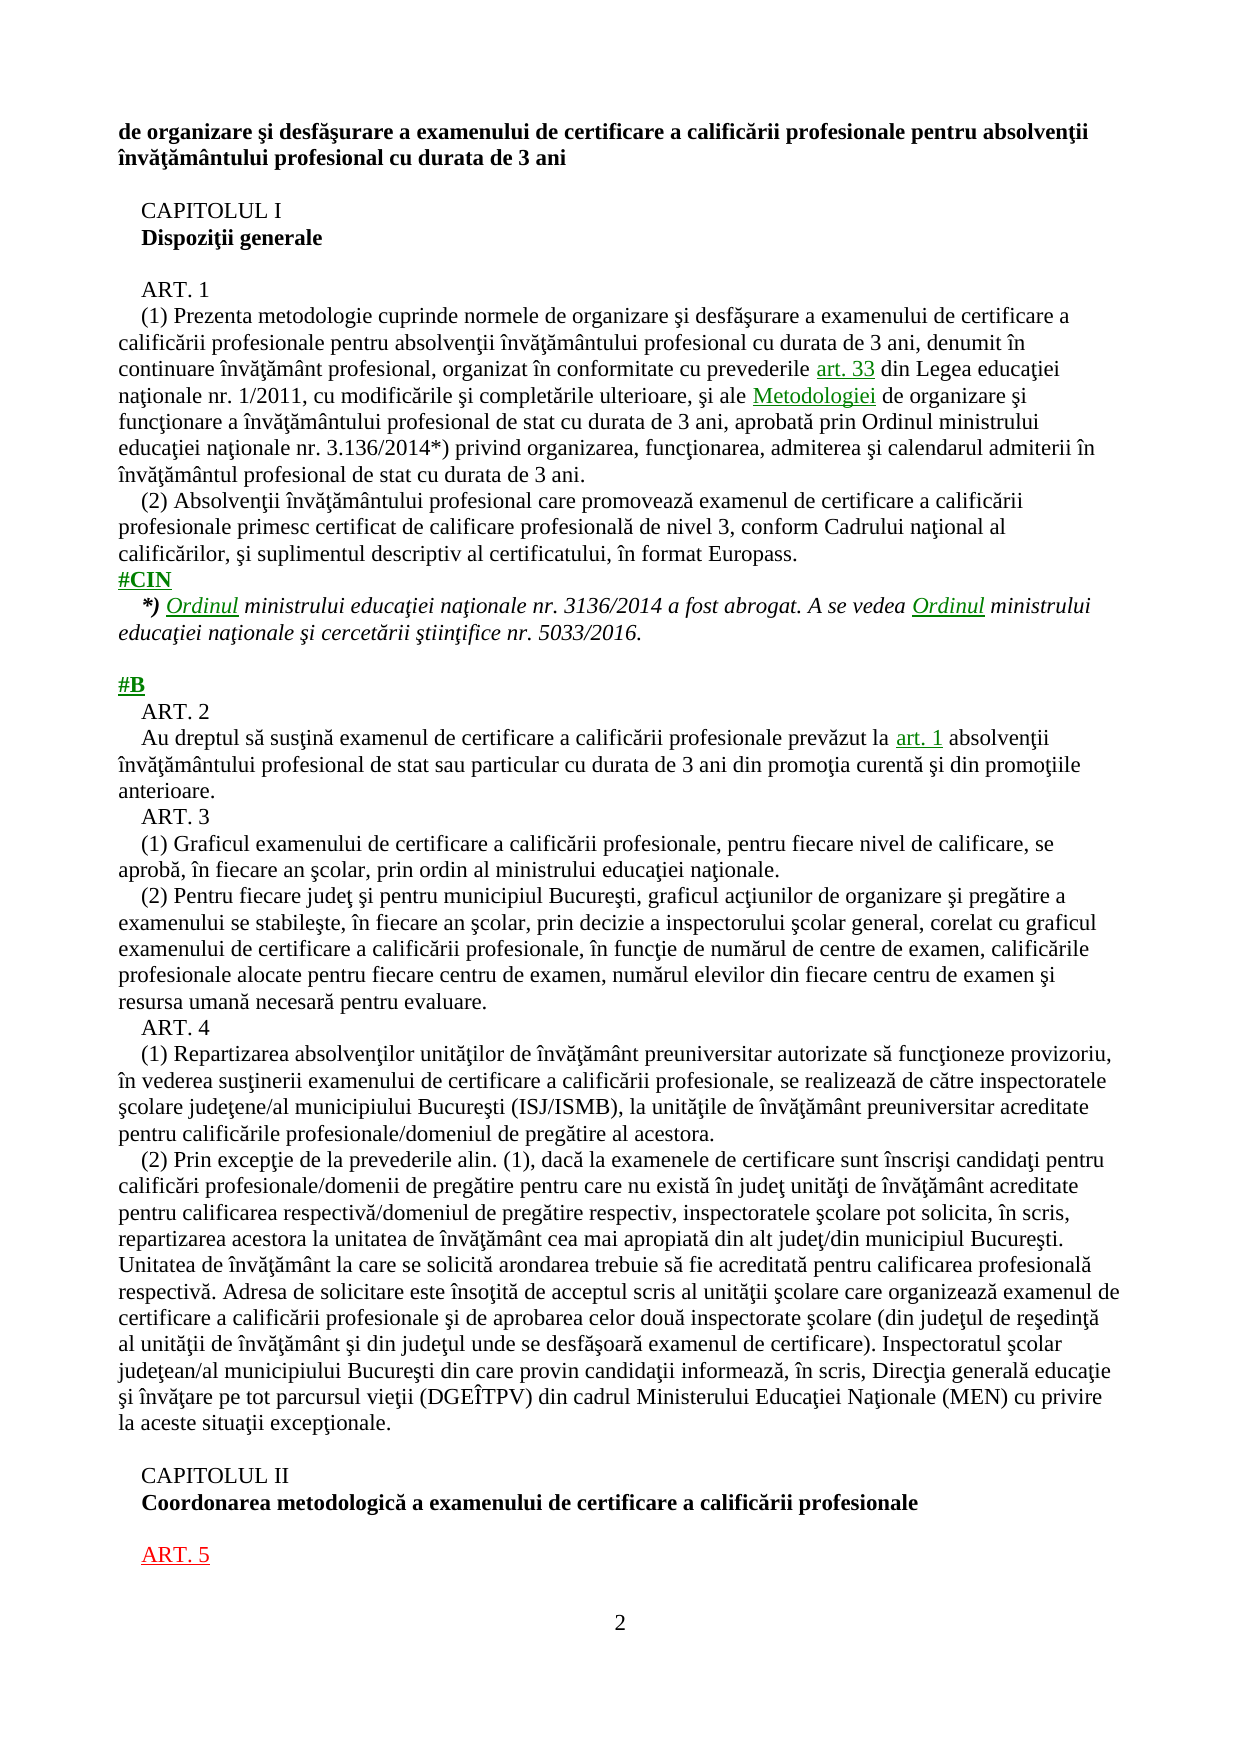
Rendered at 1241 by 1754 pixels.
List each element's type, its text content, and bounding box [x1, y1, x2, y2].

text *) Ordinul ministrului educaţiei naţionale nr. 3136/2014 a fost abrogat. A se vedea Ordinul ministrului educaţiei naţionale şi cercetării ştiinţifice nr. 5033/2016. [118, 592, 1122, 645]
text ART. 5 [118, 1541, 1122, 1568]
text (2) Absolvenţii învăţământului profesional care promovează examenul de certificare a calificării profesionale primesc certificat de calificare profesională de nivel 3, conform Cadrului naţional al calificărilor, şi suplimentul descriptiv al certificatului, în format Europass. [118, 487, 1122, 566]
text Au dreptul să susţină examenul de certificare a calificării profesionale prevăzut la art. 1 absolvenţii învăţământului profesional de stat sau particular cu durata de 3 ani din promoţia curentă şi din promoţiile anterioare. [118, 724, 1122, 803]
text (2) Prin excepţie de la prevederile alin. (1), dacă la examenele de certificare sunt înscrişi candidaţi pentru calificări profesionale/domenii de pregătire pentru care nu există în judeţ unităţi de învăţământ acreditate pentru calificarea respectivă/domeniul de pregătire respectiv, inspectoratele şcolare pot solicita, în scris, repartizarea acestora la unitatea de învăţământ cea mai apropiată din alt judeţ/din municipiul Bucureşti. Unitatea de învăţământ la care se solicită arondarea trebuie să fie acreditată pentru calificarea profesională respectivă. Adresa de solicitare este însoţită de acceptul scris al unităţii şcolare care organizează examenul de certificare a calificării profesionale şi de aprobarea celor două inspectorate şcolare (din judeţul de reşedinţă al unităţii de învăţământ şi din judeţul unde se desfăşoară examenul de certificare). Inspectoratul şcolar judeţean/al municipiului Bucureşti din care provin candidaţii informează, în scris, Direcţia generală educaţie şi învăţare pe tot parcursul vieţii (DGEÎTPV) din cadrul Ministerului Educaţiei Naţionale (MEN) cu privire la aceste situaţii excepţionale. [118, 1146, 1122, 1436]
text Dispoziţii generale [118, 223, 1122, 250]
text (1) Repartizarea absolvenţilor unităţilor de învăţământ preuniversitar autorizate să funcţioneze provizoriu, în vederea susţinerii examenului de certificare a calificării profesionale, se realizează de către inspectoratele şcolare judeţene/al municipiului Bucureşti (ISJ/ISMB), la unităţile de învăţământ preuniversitar acreditate pentru calificările profesionale/domeniul de pregătire al acestora. [118, 1041, 1122, 1146]
text #CIN [118, 566, 1122, 592]
text de organizare şi desfăşurare a examenului de certificare a calificării profesionale pentru absolvenţii învăţământului profesional cu durata de 3 ani [118, 118, 1122, 171]
text (2) Pentru fiecare judeţ şi pentru municipiul Bucureşti, graficul acţiunilor de organizare şi pregătire a examenului se stabileşte, în fiecare an şcolar, prin decizie a inspectorului şcolar general, corelat cu graficul examenului de certificare a calificării profesionale, în funcţie de numărul de centre de examen, calificările profesionale alocate pentru fiecare centru de examen, numărul elevilor din fiecare centru de examen şi resursa umană necesară pentru evaluare. [118, 882, 1122, 1014]
text CAPITOLUL I [118, 197, 1122, 223]
text ART. 4 [118, 1014, 1122, 1041]
text (1) Prezenta metodologie cuprinde normele de organizare şi desfăşurare a examenului de certificare a calificării profesionale pentru absolvenţii învăţământului profesional cu durata de 3 ani, denumit în continuare învăţământ profesional, organizat în conformitate cu prevederile art. 33 din Legea educaţiei naţionale nr. 1/2011, cu modificările şi completările ulterioare, şi ale Metodologiei de organizare şi funcţionare a învăţământului profesional de stat cu durata de 3 ani, aprobată prin Ordinul ministrului educaţiei naţionale nr. 3.136/2014*) privind organizarea, funcţionarea, admiterea şi calendarul admiterii în învăţământul profesional de stat cu durata de 3 ani. [118, 303, 1122, 487]
text (1) Graficul examenului de certificare a calificării profesionale, pentru fiecare nivel de calificare, se aprobă, în fiecare an şcolar, prin ordin al ministrului educaţiei naţionale. [118, 830, 1122, 882]
text ART. 2 [118, 698, 1122, 724]
text CAPITOLUL II [118, 1462, 1122, 1488]
text ART. 3 [118, 803, 1122, 830]
text ART. 1 [118, 276, 1122, 303]
text #B [118, 672, 1122, 698]
text Coordonarea metodologică a examenului de certificare a calificării profesionale [118, 1488, 1122, 1515]
